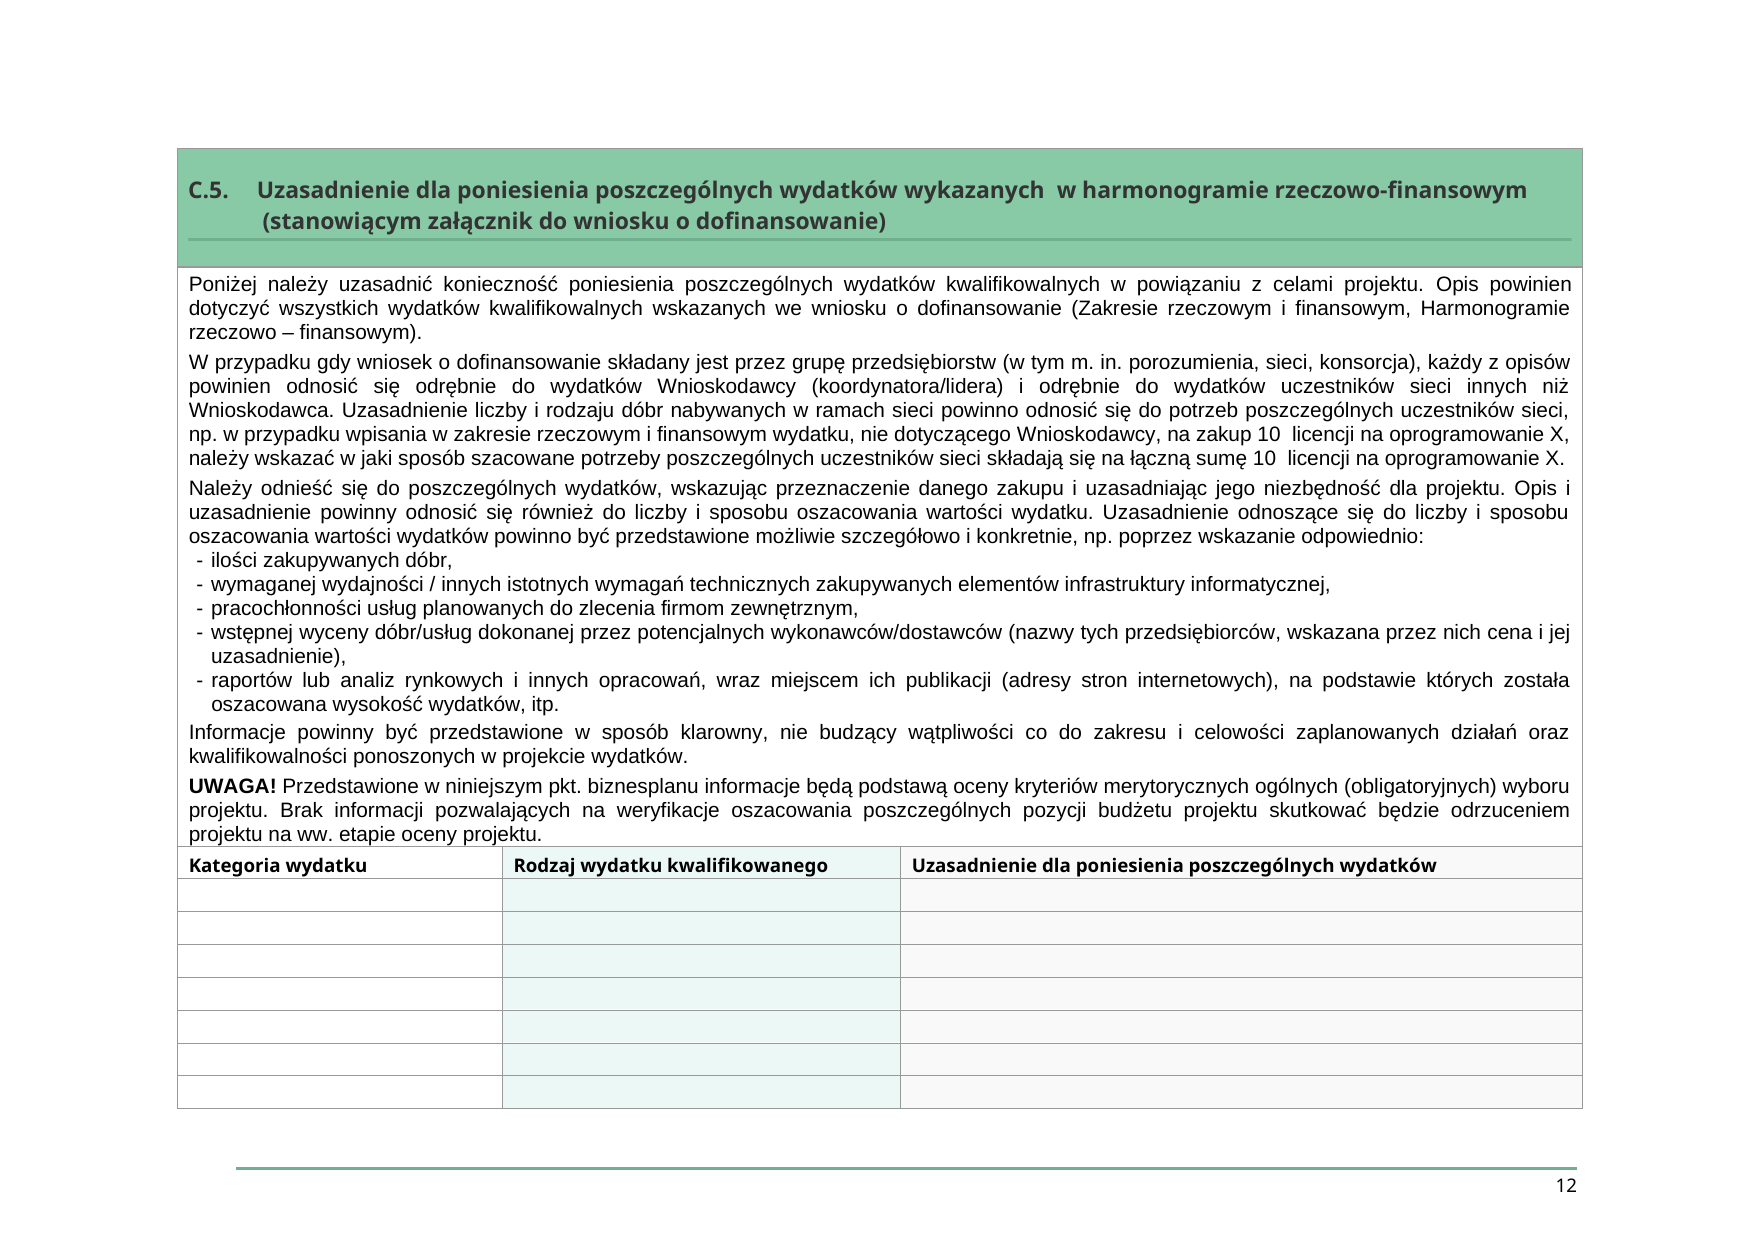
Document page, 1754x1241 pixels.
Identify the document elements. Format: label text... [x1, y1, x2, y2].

table_cell Kategoria wydatku [178, 847, 502, 878]
table_cell [503, 945, 900, 977]
table_cell [503, 1076, 900, 1108]
table_cell [503, 912, 900, 944]
table_cell [503, 1044, 900, 1075]
table_cell [178, 1076, 502, 1108]
table_cell [178, 879, 502, 911]
table_cell [178, 945, 502, 977]
table_cell [178, 1011, 502, 1042]
table_cell Poniżej należy uzasadnić konieczność poniesienia poszczególnych wydatków kwalifikowalnych w powiązaniu z celami projektu. Opis powinien dotyczyć wszystkich wydatków kwalifikowalnych wskazanych we wniosku o dofinansowanie (Zakresie rzeczowym i finansowym, Harmonogramie rzeczowo – finansowym). W przypadku gdy wniosek o dofinansowanie składany jest przez grupę przedsiębiorstw (w tym m. in. porozumienia, sieci, konsorcja), każdy z opisów powinien odnosić się odrębnie do wydatków Wnioskodawcy (koordynatora/lidera) i odrębnie do wydatków uczestników sieci innych niż Wnioskodawca. Uzasadnienie liczby i rodzaju dóbr nabywanych w ramach sieci powinno odnosić się do potrzeb poszczególnych uczestników sieci, np. w przypadku wpisania w zakresie rzeczowym i finansowym wydatku, nie dotyczącego Wnioskodawcy, na zakup 10 licencji na oprogramowanie X, należy wskazać w jaki sposób szacowane potrzeby poszczególnych uczestników sieci składają się na łączną sumę 10 licencji na oprogramowanie X. Należy odnieść się do poszczególnych wydatków, wskazując przeznaczenie danego zakupu i uzasadniając jego niezbędność dla projektu. Opis i uzasadnienie powinny odnosić się również do liczby i sposobu oszacowania wartości wydatku. Uzasadnienie odnoszące się do liczby i sposobu oszacowania wartości wydatków powinno być przedstawione możliwie szczegółowo i konkretnie, np. poprzez wskazanie odpowiednio: ilości zakupywanych dóbr, wymaganej wydajności / innych istotnych wymagań technicznych zakupywanych elementów infrastruktury informatycznej, pracochłonności usług planowanych do zlecenia firmom zewnętrznym, wstępnej wyceny dóbr/usług dokonanej przez potencjalnych wykonawców/dostawców (nazwy tych przedsiębiorców, wskazana przez nich cena i jej uzasadnienie), raportów lub analiz rynkowych i innych opracowań, wraz miejscem ich publikacji (adresy stron internetowych), na podstawie których została oszacowana wysokość wydatków, itp. Informacje powinny być przedstawione w sposób klarowny, nie budzący wątpliwości co do zakresu i celowości zaplanowanych działań oraz kwalifikowalności ponoszonych w projekcie wydatków. UWAGA! Przedstawione w niniejszym pkt. biznesplanu informacje będą podstawą oceny kryteriów merytorycznych ogólnych (obligatoryjnych) wyboru projektu. Brak informacji pozwalających na weryfikacje oszacowania poszczególnych pozycji budżetu projektu skutkować będzie odrzuceniem projektu na ww. etapie oceny projektu. [178, 268, 1582, 846]
table_cell [503, 1011, 900, 1042]
table_cell Rodzaj wydatku kwalifikowanego [503, 847, 900, 878]
table_cell [901, 1076, 1582, 1108]
table_cell [901, 1011, 1582, 1042]
table_cell [503, 978, 900, 1009]
table_cell Uzasadnienie dla poniesienia poszczególnych wydatków [901, 847, 1582, 878]
table_cell [901, 945, 1582, 977]
table_cell [178, 912, 502, 944]
table_cell [901, 1044, 1582, 1075]
table_header Uzasadnienie dla poniesienia poszczególnych wydatków wykazanych w harmonogramie rzeczowo-finansowym (stanowiącym załącznik do wniosku o dofinansowanie) [178, 149, 1582, 266]
table_cell [901, 978, 1582, 1009]
table_cell [901, 912, 1582, 944]
table_cell [503, 879, 900, 911]
table_cell [178, 1044, 502, 1075]
table_cell [178, 978, 502, 1009]
table_cell [901, 879, 1582, 911]
